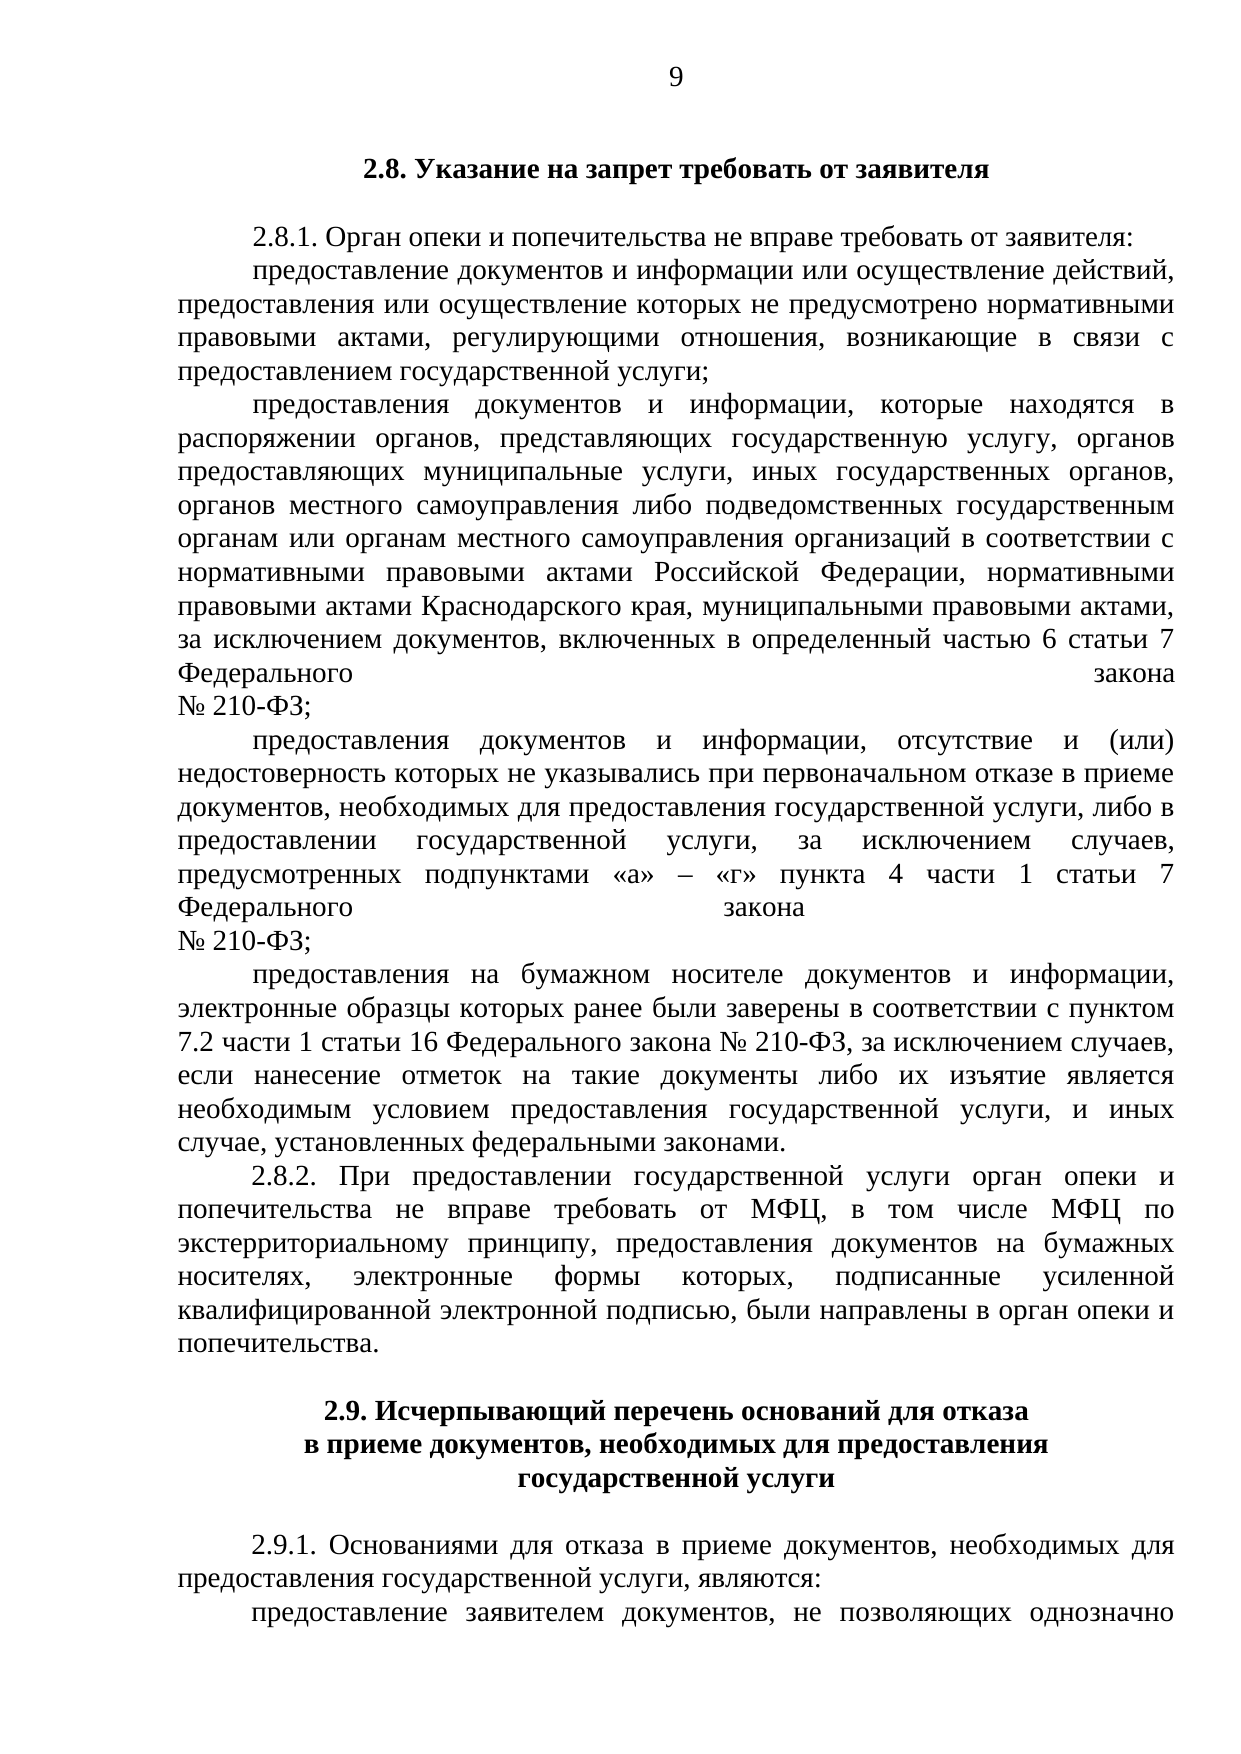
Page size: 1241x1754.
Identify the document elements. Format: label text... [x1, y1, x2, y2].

text предоставление документов и информации или осуществление действий, предоставления или осуществление которых не предусмотрено нормативными правовыми актами, регулирующими отношения, возникающие в связи с предоставлением государственной услуги; [177, 252, 1175, 386]
text предоставления документов и информации, которые находятся в распоряжении органов, представляющих государственную услугу, органов предоставляющих муниципальные услуги, иных государственных органов, органов местного самоуправления либо подведомственных государственным органам или органам местного самоуправления организаций в соответствии с нормативными правовыми актами Российской Федерации, нормативными правовыми актами Краснодарского края, муниципальными правовыми актами, за исключением документов, включенных в определенный частью 6 статьи 7 Федерального закона № 210-ФЗ; [177, 386, 1175, 722]
text государственной услуги [177, 1460, 1175, 1493]
text 2.8. Указание на запрет требовать от заявителя [177, 152, 1175, 185]
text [177, 1594, 1175, 1627]
text в приеме документов, необходимых для предоставления [177, 1426, 1175, 1460]
text предоставления документов и информации, отсутствие и (или) недостоверность которых не указывались при первоначальном отказе в приеме документов, необходимых для предоставления государственной услуги, либо в предоставлении государственной услуги, за исключением случаев, предусмотренных подпунктами «а» – «г» пункта 4 части 1 статьи 7 Федерального закона № 210-ФЗ; [177, 722, 1175, 957]
text 2.8.1. Орган опеки и попечительства не вправе требовать от заявителя: [177, 219, 1175, 252]
text предоставления на бумажном носителе документов и информации, электронные образцы которых ранее были заверены в соответствии с пунктом 7.2 части 1 статьи 16 Федерального закона № 210-ФЗ, за исключением случаев, если нанесение отметок на такие документы либо их изъятие является необходимым условием предоставления государственной услуги, и иных случае, установленных федеральными законами. [177, 957, 1175, 1158]
text 2.8.2. При предоставлении государственной услуги орган опеки и попечительства не вправе требовать от МФЦ, в том числе МФЦ по экстерриториальному принципу, предоставления документов на бумажных носителях, электронные формы которых, подписанные усиленной квалифицированной электронной подписью, были направлены в орган опеки и попечительства. [177, 1158, 1175, 1359]
text 2.9.1. Основаниями для отказа в приеме документов, необходимых для предоставления государственной услуги, являются: [177, 1527, 1175, 1594]
text 2.9. Исчерпывающий перечень оснований для отказа [177, 1393, 1175, 1426]
